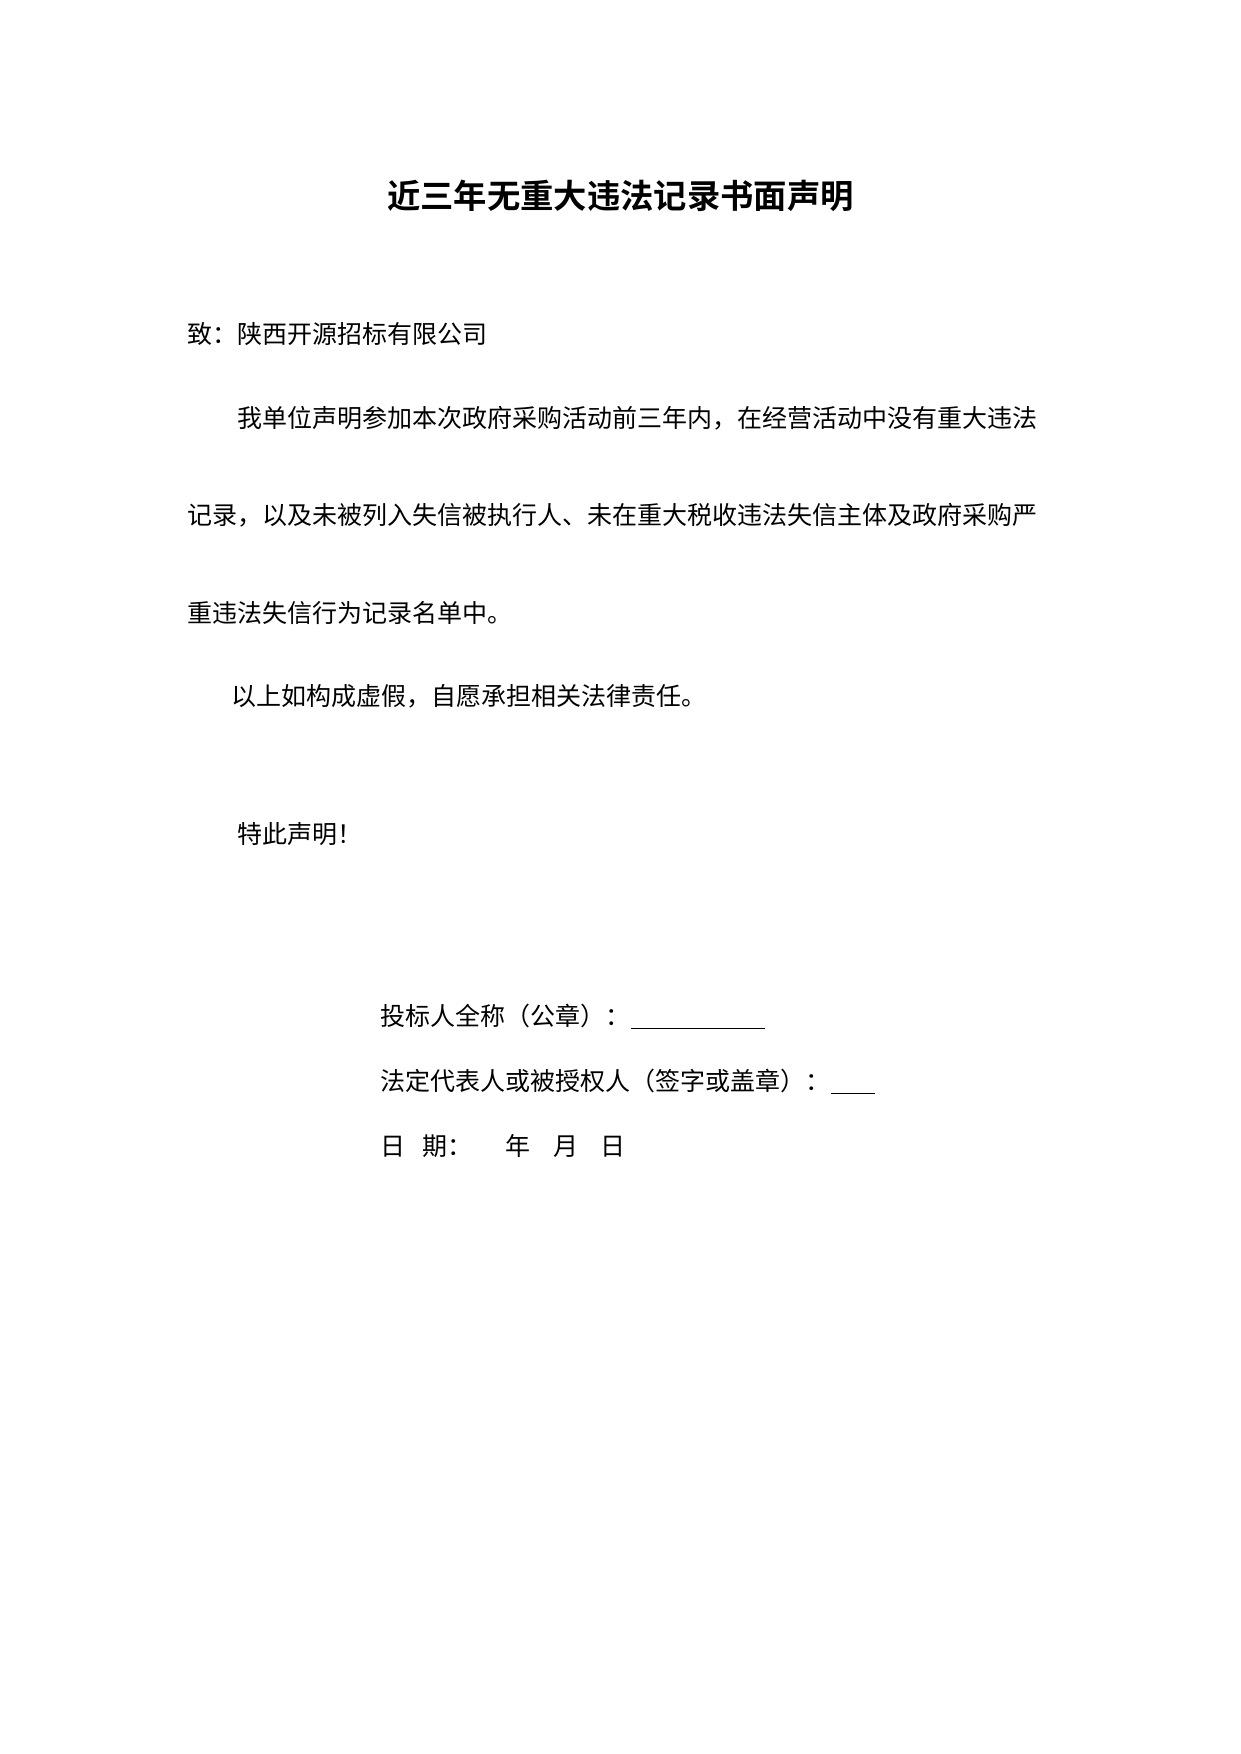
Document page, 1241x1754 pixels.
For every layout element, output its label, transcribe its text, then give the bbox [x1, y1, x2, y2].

text 日 期： 年 月 日 [187, 1112, 1053, 1177]
text 投标人全称（公章）： [187, 982, 1053, 1047]
text 致：陕西开源招标有限公司 [187, 301, 1053, 366]
text 特此声明！ [187, 800, 1053, 865]
text 近三年无重大违法记录书面声明 [187, 162, 1053, 227]
text 以上如构成虚假，自愿承担相关法律责任。 [187, 662, 1053, 727]
text 法定代表人或被授权人（签字或盖章）： [187, 1047, 1053, 1112]
text 我单位声明参加本次政府采购活动前三年内，在经营活动中没有重大违法记录，以及未被列入失信被执行人、未在重大税收违法失信主体及政府采购严重违法失信行为记录名单中。 [187, 384, 1053, 644]
